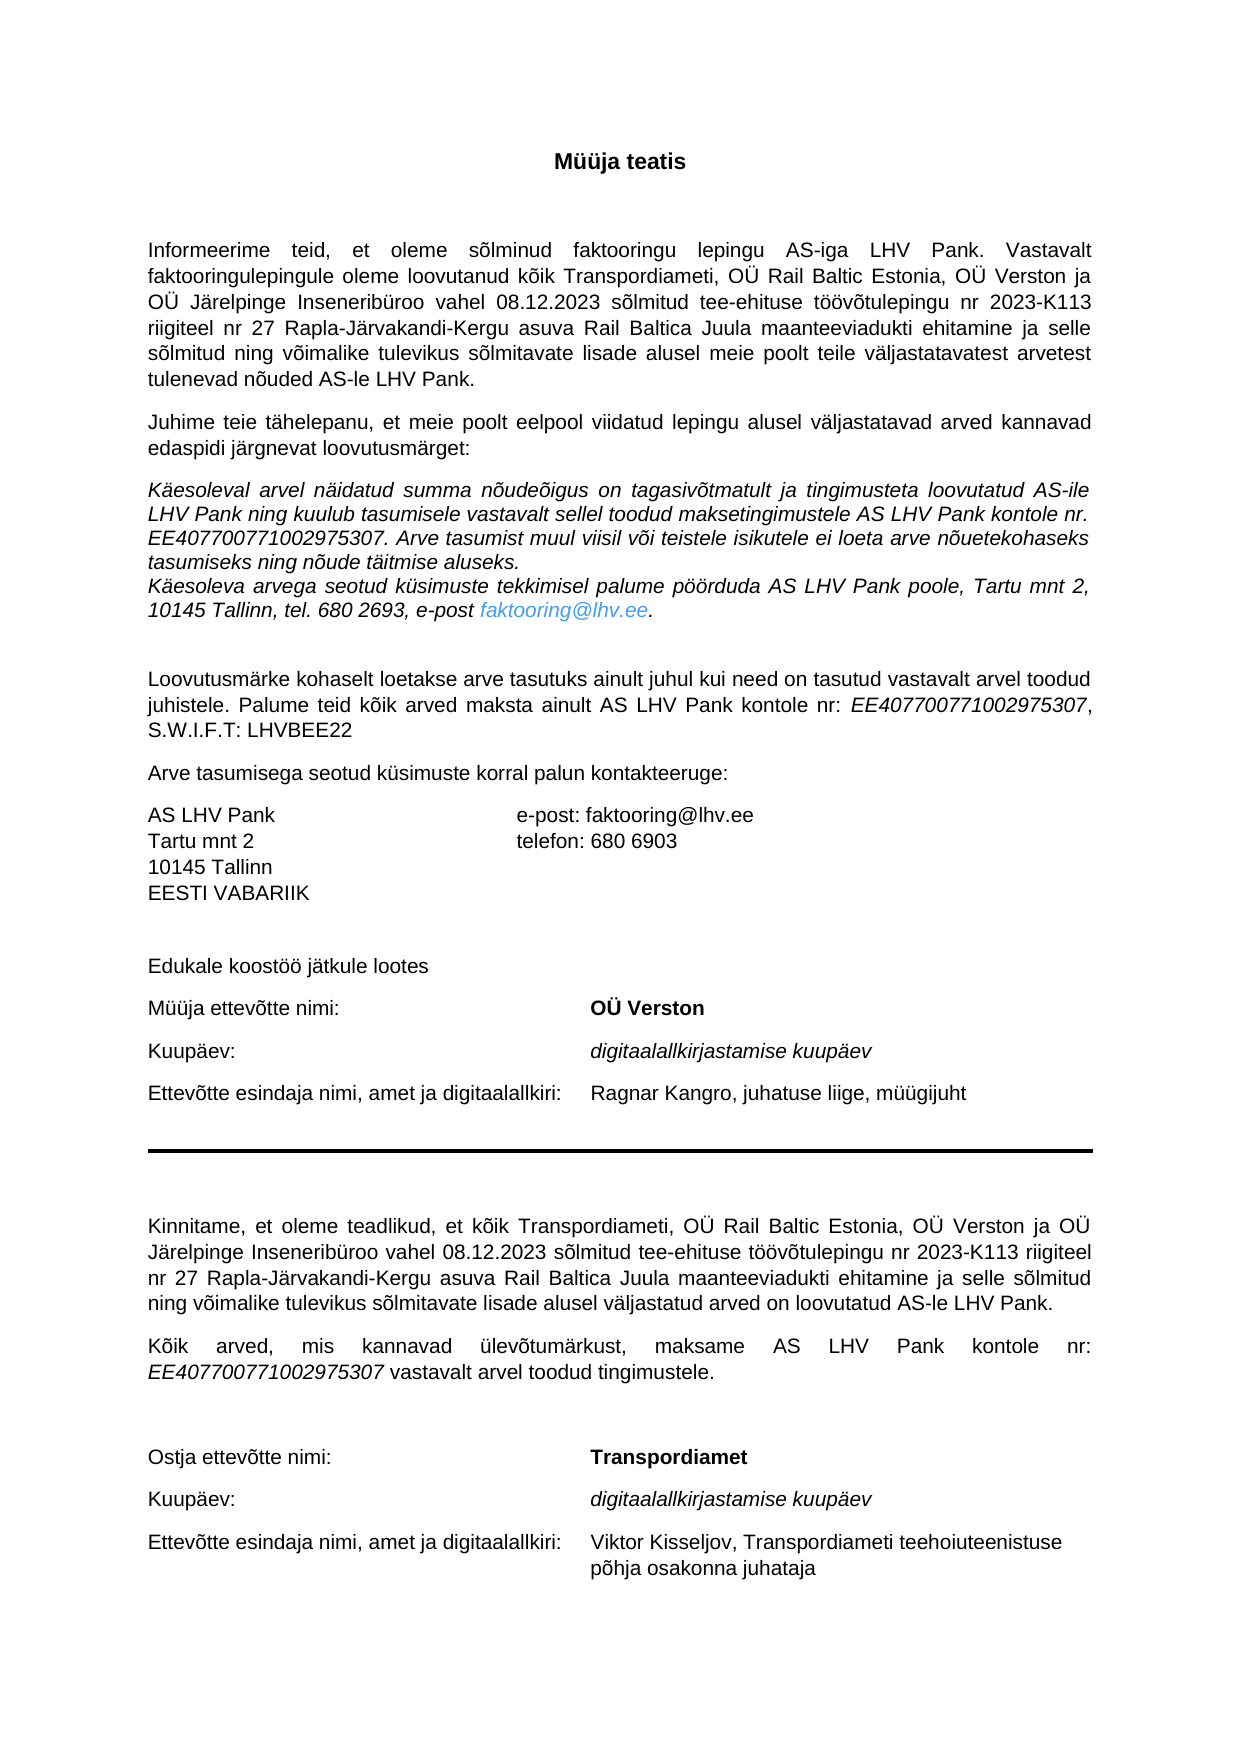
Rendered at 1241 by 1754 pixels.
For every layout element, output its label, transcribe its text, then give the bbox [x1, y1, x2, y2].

text Käesoleva arvega seotud küsimuste tekkimisel palume pöörduda AS LHV Pank poole, Tartu mnt 2, 10145 Tallinn, tel. 680 2693, e-post faktooring@lhv.ee. [148, 574, 1093, 622]
text Kõik arved, mis kannavad ülevõtumärkust, maksame AS LHV Pank kontole nr: EE407700771002975307 vastavalt arvel toodud tingimustele. [148, 1334, 1093, 1383]
text Ettevõtte esindaja nimi, amet ja digitaalallkiri: Viktor Kisseljov, Transpordiameti teehoiuteenistuse [148, 1529, 1093, 1553]
text Kuupäev: digitaalallkirjastamise kuupäev [148, 1038, 1093, 1062]
text Ettevõtte esindaja nimi, amet ja digitaalallkiri: Ragnar Kangro, juhatuse liige, müügijuht [148, 1081, 1093, 1105]
text Informeerime teid, et oleme sõlminud faktooringu lepingu AS-iga LHV Pank. Vastavalt faktooringulepingule oleme loovutanud kõik Transpordiameti, OÜ Rail Baltic Estonia, OÜ Verston ja OÜ Järelpinge Inseneribüroo vahel 08.12.2023 sõlmitud tee-ehituse töövõtulepingu nr 2023-K113 riigiteel nr 27 Rapla-Järvakandi-Kergu asuva Rail Baltica Juula maanteeviadukti ehitamine ja selle sõlmitud ning võimalike tulevikus sõlmitavate lisade alusel meie poolt teile väljastatavatest arvetest tulenevad nõuded AS-le LHV Pank. [148, 238, 1093, 391]
text põhja osakonna juhataja [516, 1555, 1093, 1579]
text Müüja ettevõtte nimi: OÜ Verston [148, 996, 1093, 1020]
text Juhime teie tähelepanu, et meie poolt eelpool viidatud lepingu alusel väljastatavad arved kannavad edaspidi järgnevat loovutusmärget: [148, 409, 1093, 459]
text EESTI VABARIIK [148, 881, 1093, 905]
text Kuupäev: digitaalallkirjastamise kuupäev [148, 1487, 1093, 1511]
text Loovutusmärke kohaselt loetakse arve tasutuks ainult juhul kui need on tasutud vastavalt arvel toodud juhistele. Palume teid kõik arved maksta ainult AS LHV Pank kontole nr: EE407700771002975307, S.W.I.F.T: LHVBEE22 [148, 667, 1093, 742]
text Käesoleval arvel näidatud summa nõudeõigus on tagasivõtmatult ja tingimusteta loovutatud AS-ile LHV Pank ning kuulub tasumisele vastavalt sellel toodud maksetingimustele AS LHV Pank kontole nr. EE407700771002975307. Arve tasumist muul viisil või teistele isikutele ei loeta arve nõuetekohaseks tasumiseks ning nõude täitmise aluseks. [148, 478, 1093, 574]
text Ostja ettevõtte nimi: Transpordiamet [148, 1444, 1093, 1468]
text Müüja teatis [148, 148, 1093, 174]
text Kinnitame, et oleme teadlikud, et kõik Transpordiameti, OÜ Rail Baltic Estonia, OÜ Verston ja OÜ Järelpinge Inseneribüroo vahel 08.12.2023 sõlmitud tee-ehituse töövõtulepingu nr 2023-K113 riigiteel nr 27 Rapla-Järvakandi-Kergu asuva Rail Baltica Juula maanteeviadukti ehitamine ja selle sõlmitud ning võimalike tulevikus sõlmitavate lisade alusel väljastatud arved on loovutatud AS-le LHV Pank. [148, 1214, 1093, 1315]
text Tartu mnt 2 telefon: 680 6903 [148, 829, 1093, 853]
text AS LHV Pank e-post: faktooring@lhv.ee [148, 803, 1093, 827]
text Edukale koostöö jätkule lootes [148, 953, 1093, 977]
text Arve tasumisega seotud küsimuste korral palun kontakteeruge: [148, 761, 1093, 785]
text 10145 Tallinn [148, 855, 1093, 879]
